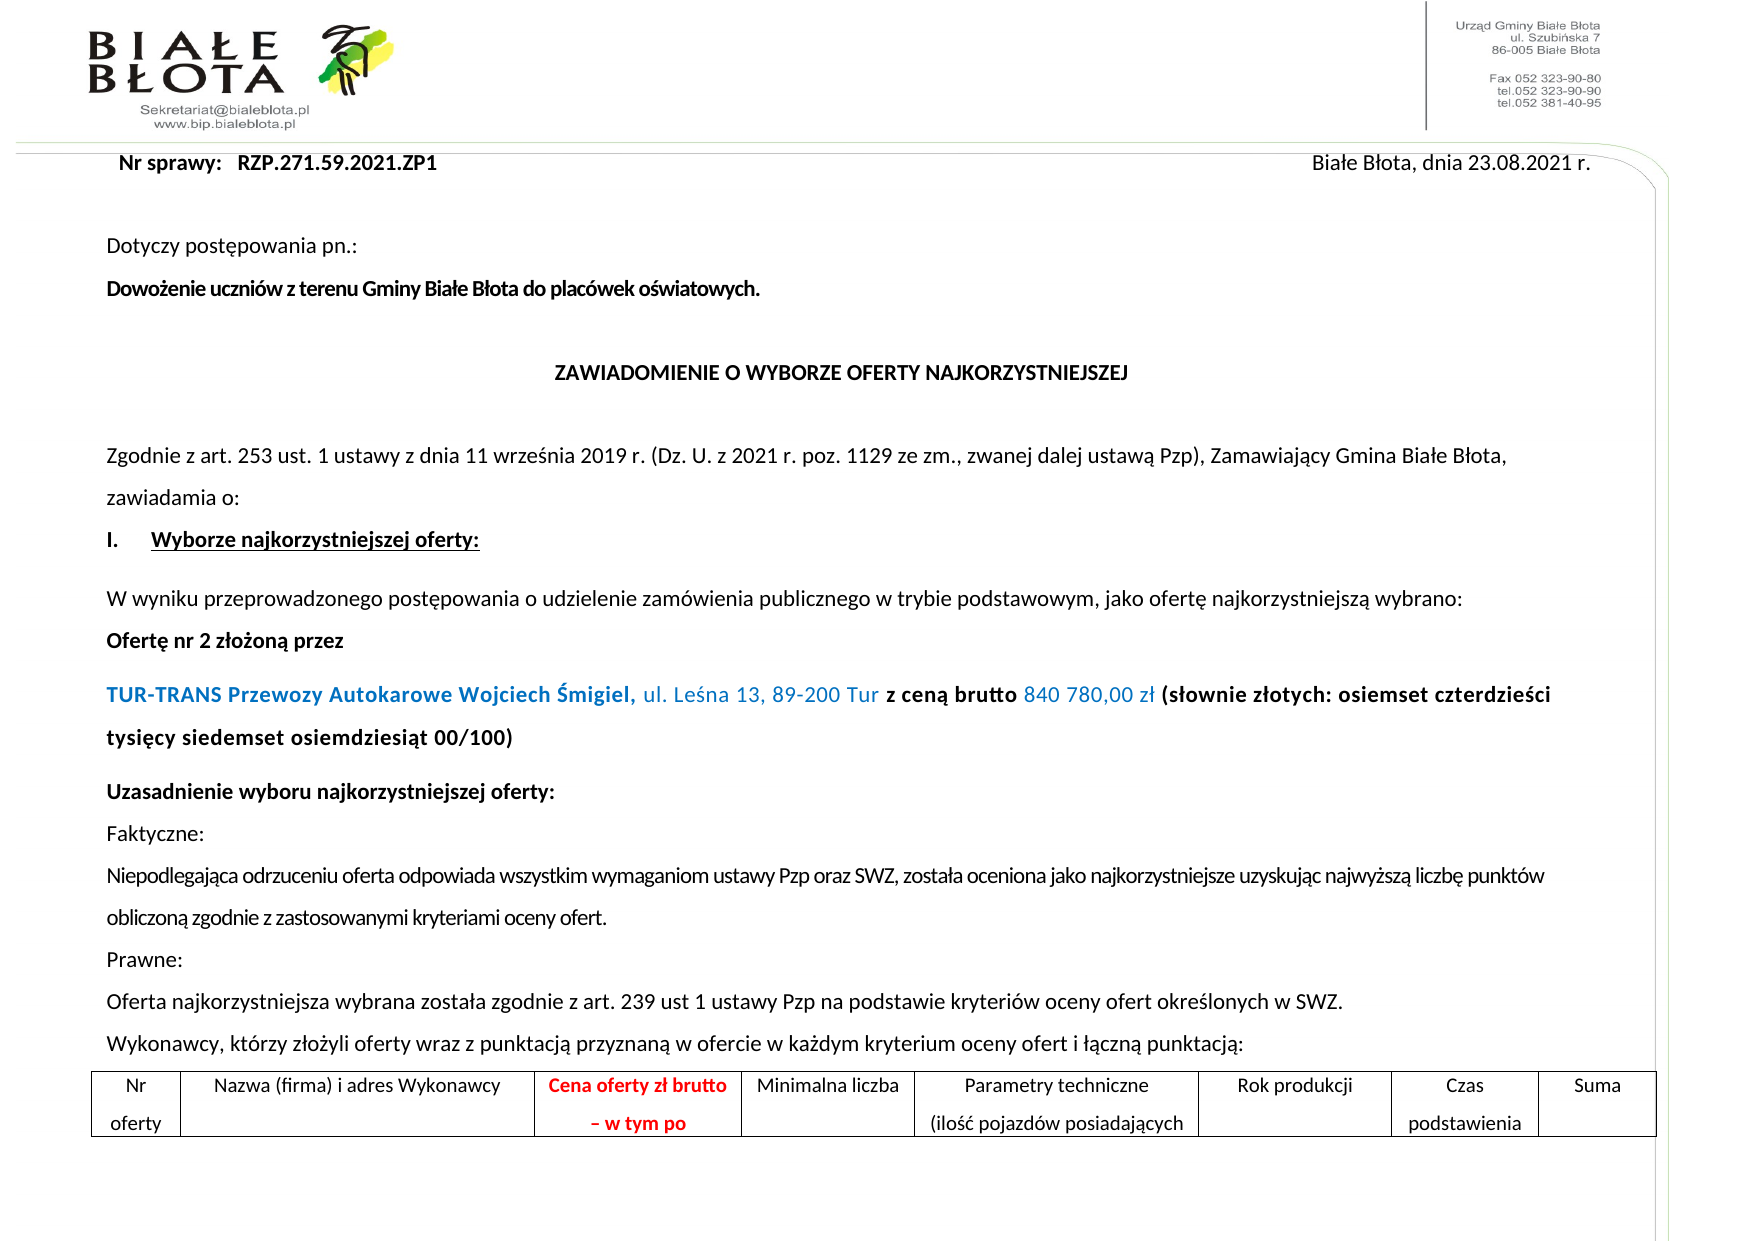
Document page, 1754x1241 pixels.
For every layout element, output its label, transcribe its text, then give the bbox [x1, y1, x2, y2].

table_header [535, 1072, 741, 1136]
text ZAWIADOMIENIE O WYBORZE OFERTY NAJKORZYSTNIEJSZEJ [92, 358, 1591, 386]
list Wyborze najkorzystniejszej oferty: [106, 526, 1591, 553]
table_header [915, 1072, 1198, 1136]
text W wyniku przeprowadzonego postępowania o udzielenie zamówienia publicznego w trybie podstawowym, jako ofertę najkorzystniejszą wybrano: [106, 584, 1591, 612]
picture [15, 1, 1669, 1241]
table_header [1199, 1072, 1391, 1136]
text Ofertę nr 2 złożoną przez [106, 626, 1591, 654]
table_header Nr oferty [92, 1072, 180, 1136]
table_header Suma [1539, 1072, 1656, 1136]
text Zgodnie z art. 253 ust. 1 ustawy z dnia 11 września 2019 r. (Dz. U. z 2021 r. poz. 1129 ze zm., zwanej dalej ustawą Pzp), Zamawiający Gmina Białe Błota, zawiadamia o: [106, 442, 1591, 512]
text Dowożenie uczniów z terenu Gminy Białe Błota do placówek oświatowych. [106, 274, 1591, 302]
list Prawne: [106, 945, 1591, 973]
text Uzasadnienie wyboru najkorzystniejszej oferty: [106, 777, 1580, 805]
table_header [1392, 1072, 1538, 1136]
list Faktyczne: [106, 819, 1591, 847]
list Wykonawcy, którzy złożyli oferty wraz z punktacją przyznaną w ofercie w każdym kryterium oceny ofert i łączną punktacją: [106, 1029, 1591, 1057]
text Nr sprawy: RZP.271.59.2021.ZP1 Białe Błota, dnia 23.08.2021 r. [106, 148, 1591, 176]
text Dotyczy postępowania pn.: [106, 232, 1591, 260]
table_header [181, 1072, 534, 1136]
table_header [742, 1072, 914, 1136]
text Oferta najkorzystniejsza wybrana została zgodnie z art. 239 ust 1 ustawy Pzp na podstawie kryteriów oceny ofert określonych w SWZ. [106, 987, 1591, 1015]
list Niepodlegająca odrzuceniu oferta odpowiada wszystkim wymaganiom ustawy Pzp oraz SWZ, została oceniona jako najkorzystniejsze uzyskując najwyższą liczbę punktów obliczoną zgodnie z zastosowanymi kryteriami oceny ofert. [106, 861, 1591, 931]
text TUR-TRANS Przewozy Autokarowe Wojciech Śmigiel, ul. Leśna 13, 89-200 Tur z ceną brutto 840 780,00 zł (słownie złotych: osiemset czterdzieści tysięcy siedemset osiemdziesiąt 00/100) [106, 681, 1591, 751]
